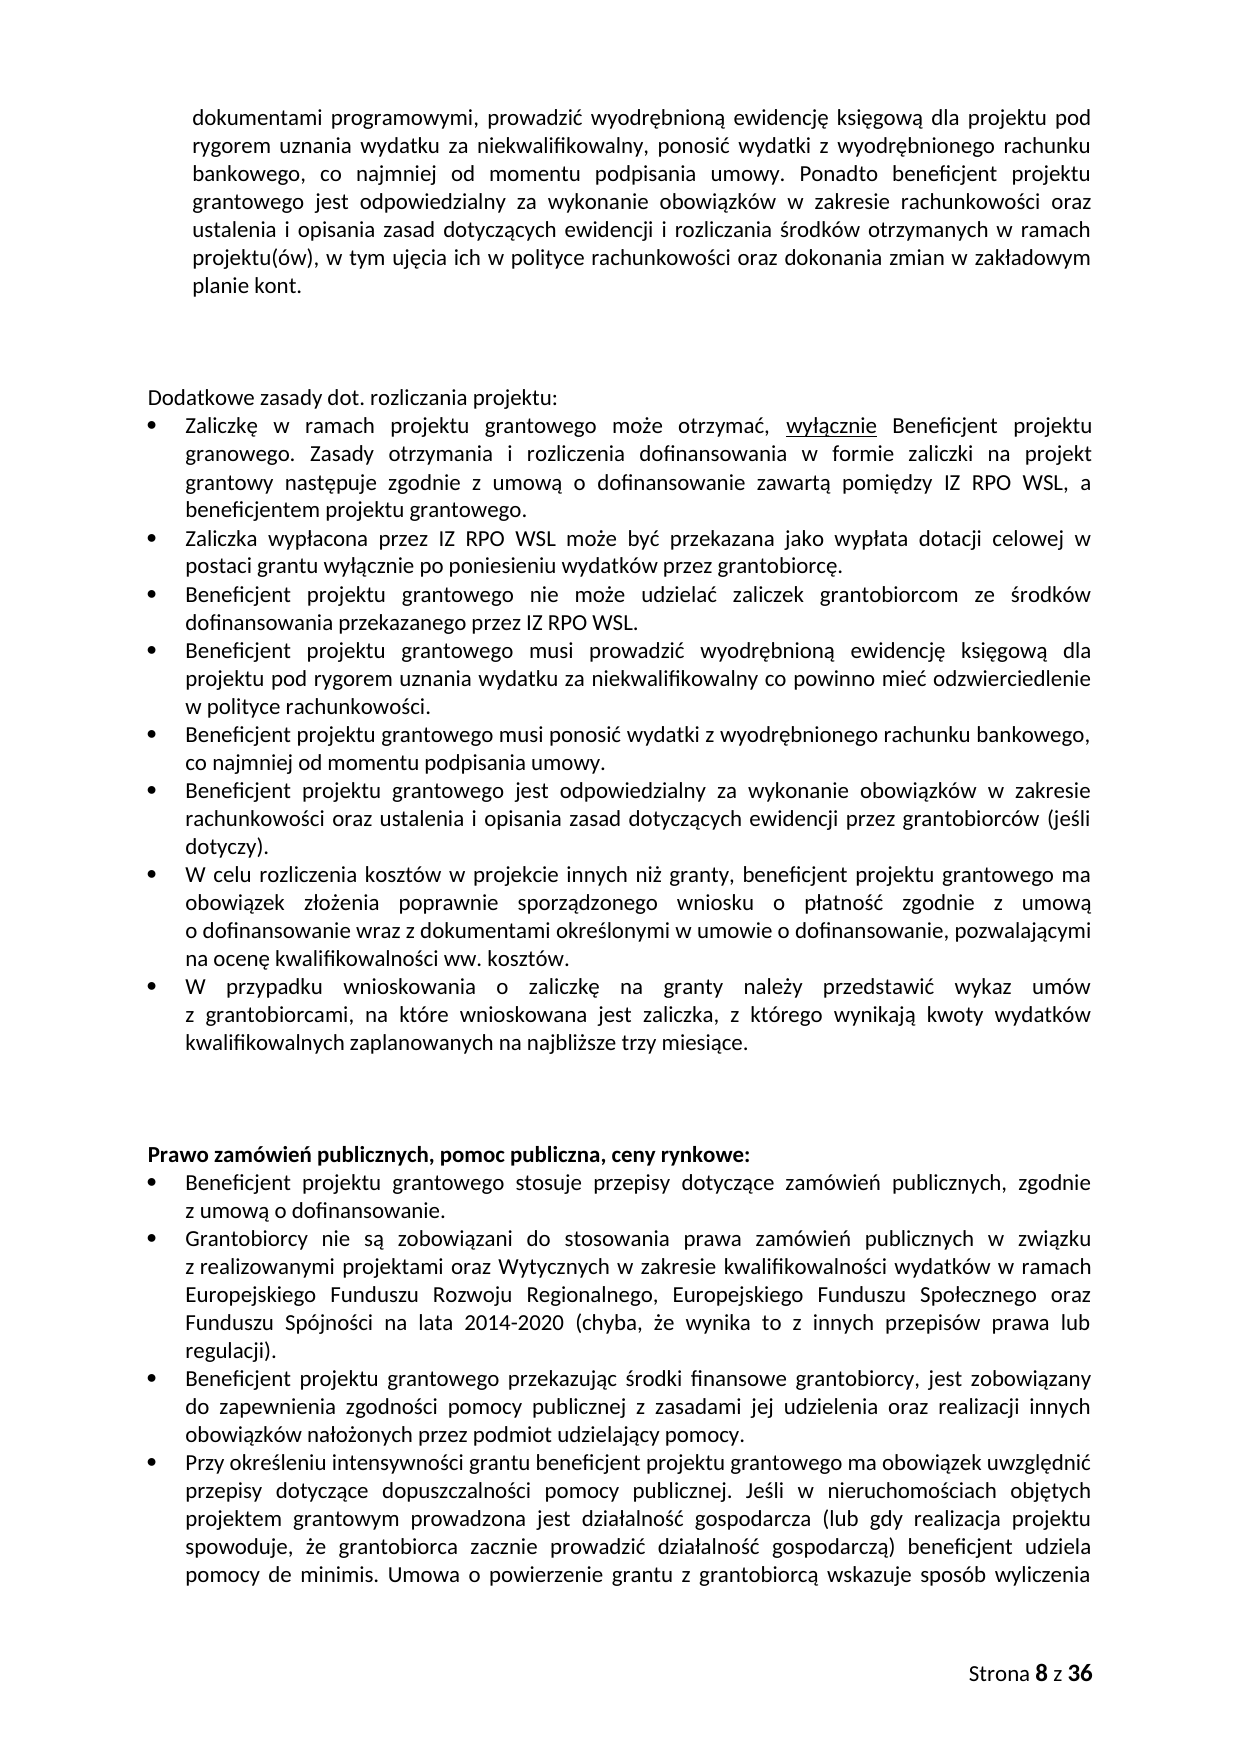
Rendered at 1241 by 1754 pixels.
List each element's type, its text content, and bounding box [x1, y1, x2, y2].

list Beneficjent projektu grantowego przekazując środki finansowe grantobiorcy, jest zobowiązany do zapewnienia zgodności pomocy publicznej z zasadami jej udzielenia oraz realizacji innych obowiązków nałożonych przez podmiot udzielający pomocy. [148, 1364, 1092, 1448]
list Zaliczkę w ramach projektu grantowego może otrzymać, wyłącznie Beneficjent projektu granowego. Zasady otrzymania i rozliczenia dofinansowania w formie zaliczki na projekt grantowy następuje zgodnie z umową o dofinansowanie zawartą pomiędzy IZ RPO WSL, a beneficjentem projektu grantowego. [148, 412, 1092, 524]
list Zaliczka wypłacona przez IZ RPO WSL może być przekazana jako wypłata dotacji celowej w postaci grantu wyłącznie po poniesieniu wydatków przez grantobiorcę. [148, 524, 1092, 580]
text Prawo zamówień publicznych, pomoc publiczna, ceny rynkowe: [148, 1140, 1092, 1168]
list Grantobiorcy nie są zobowiązani do stosowania prawa zamówień publicznych w związku z realizowanymi projektami oraz Wytycznych w zakresie kwalifikowalności wydatków w ramach Europejskiego Funduszu Rozwoju Regionalnego, Europejskiego Funduszu Społecznego oraz Funduszu Spójności na lata 2014-2020 (chyba, że wynika to z innych przepisów prawa lub regulacji). [148, 1224, 1092, 1364]
text Dodatkowe zasady dot. rozliczania projektu: [148, 383, 1092, 412]
list Beneficjent projektu grantowego nie może udzielać zaliczek grantobiorcom ze środków dofinansowania przekazanego przez IZ RPO WSL. [148, 580, 1092, 636]
list Beneficjent projektu grantowego jest odpowiedzialny za wykonanie obowiązków w zakresie rachunkowości oraz ustalenia i opisania zasad dotyczących ewidencji przez grantobiorców (jeśli dotyczy). [148, 776, 1092, 860]
list W przypadku wnioskowania o zaliczkę na granty należy przedstawić wykaz umów z grantobiorcami, na które wnioskowana jest zaliczka, z którego wynikają kwoty wydatków kwalifikowalnych zaplanowanych na najbliższe trzy miesiące. [148, 972, 1092, 1056]
list Beneficjent projektu grantowego musi ponosić wydatki z wyodrębnionego rachunku bankowego, co najmniej od momentu podpisania umowy. [148, 720, 1092, 776]
list Beneficjent projektu grantowego musi prowadzić wyodrębnioną ewidencję księgową dla projektu pod rygorem uznania wydatku za niekwalifikowalny co powinno mieć odzwierciedlenie w polityce rachunkowości. [148, 636, 1092, 720]
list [148, 1448, 1092, 1588]
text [192, 103, 1092, 299]
list Beneficjent projektu grantowego stosuje przepisy dotyczące zamówień publicznych, zgodnie z umową o dofinansowanie. [148, 1168, 1092, 1224]
list W celu rozliczenia kosztów w projekcie innych niż granty, beneficjent projektu grantowego ma obowiązek złożenia poprawnie sporządzonego wniosku o płatność zgodnie z umową o dofinansowanie wraz z dokumentami określonymi w umowie o dofinansowanie, pozwalającymi na ocenę kwalifikowalności ww. kosztów. [148, 860, 1092, 972]
